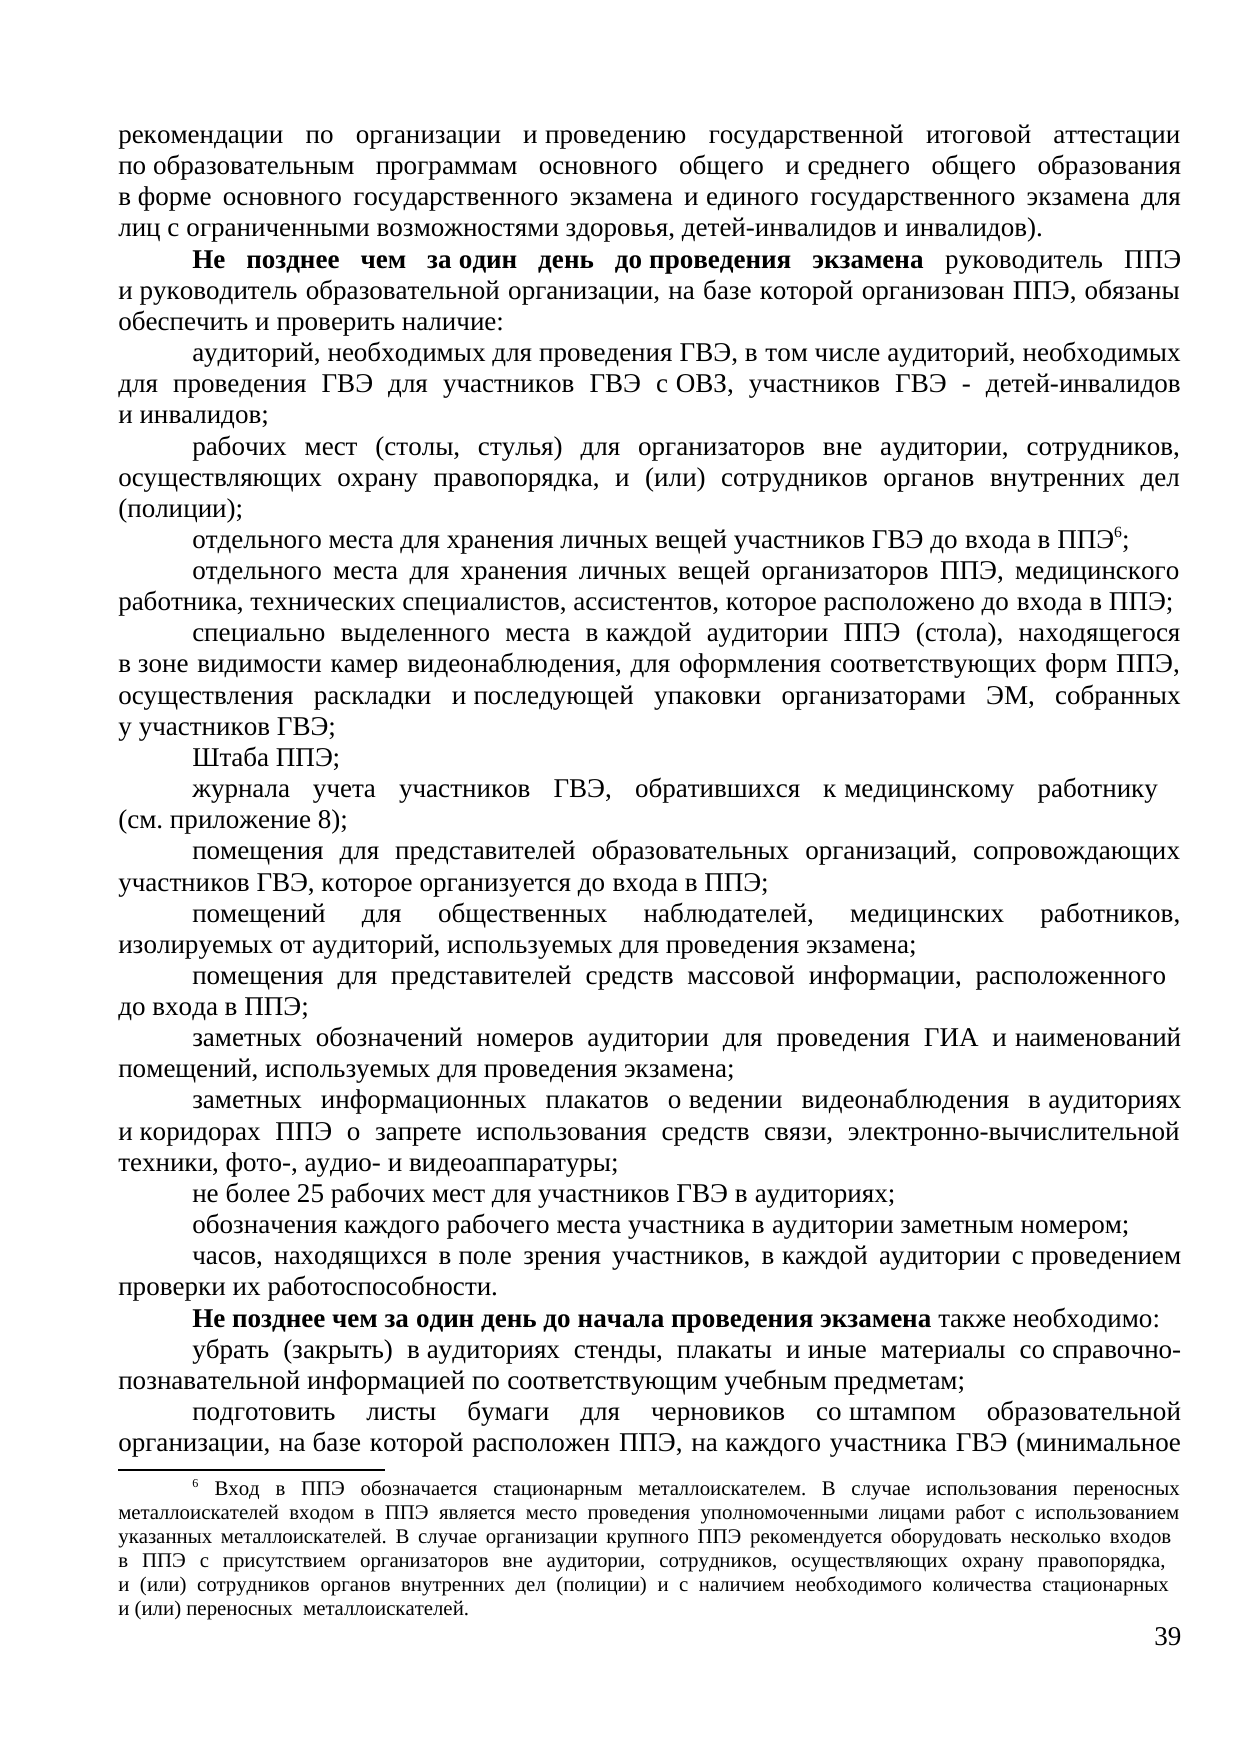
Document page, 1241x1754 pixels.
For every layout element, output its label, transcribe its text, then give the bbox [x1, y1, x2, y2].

text отдельного места для хранения личных вещей организаторов ППЭ, медицинского работника, технических специалистов, ассистентов, которое расположено до входа в ППЭ; [118, 554, 1181, 616]
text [118, 1395, 1181, 1457]
text помещения для представителей образовательных организаций, сопровождающих участников ГВЭ, которое организуется до входа в ППЭ; [118, 834, 1181, 897]
text журнала учета участников ГВЭ, обратившихся к медицинскому работнику (см. приложение 8); [118, 772, 1181, 834]
text аудиторий, необходимых для проведения ГВЭ, в том числе аудиторий, необходимых для проведения ГВЭ для участников ГВЭ с ОВЗ, участников ГВЭ - детей-инвалидов и инвалидов; [118, 336, 1181, 429]
text заметных обозначений номеров аудитории для проведения ГИА и наименований помещений, используемых для проведения экзамена; [118, 1021, 1181, 1084]
text Не позднее чем за один день до проведения экзамена руководитель ППЭ и руководитель образовательной организации, на базе которой организован ППЭ, обязаны обеспечить и проверить наличие: [118, 243, 1181, 336]
text заметных информационных плакатов о ведении видеонаблюдения в аудиториях и коридорах ППЭ о запрете использования средств связи, электронно-вычислительной техники, фото-, аудио- и видеоаппаратуры; [118, 1084, 1181, 1177]
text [118, 118, 1181, 243]
text помещений для общественных наблюдателей, медицинских работников, изолируемых от аудиторий, используемых для проведения экзамена; [118, 897, 1181, 959]
text убрать (закрыть) в аудиториях стенды, плакаты и иные материалы со справочно-познавательной информацией по соответствующим учебным предметам; [118, 1333, 1181, 1395]
text отдельного места для хранения личных вещей участников ГВЭ до входа в ППЭ; [118, 523, 1181, 554]
text обозначения каждого рабочего места участника в аудитории заметным номером; [118, 1208, 1181, 1239]
text специально выделенного места в каждой аудитории ППЭ (стола), находящегося в зоне видимости камер видеонаблюдения, для оформления соответствующих форм ППЭ, осуществления раскладки и последующей упаковки организаторами ЭМ, собранных у участников ГВЭ; [118, 616, 1181, 741]
text рабочих мест (столы, стулья) для организаторов вне аудитории, сотрудников, осуществляющих охрану правопорядка, и (или) сотрудников органов внутренних дел (полиции); [118, 429, 1181, 523]
text Не позднее чем за один день до начала проведения экзамена также необходимо: [118, 1302, 1181, 1333]
text не более 25 рабочих мест для участников ГВЭ в аудиториях; [118, 1177, 1181, 1208]
text помещения для представителей средств массовой информации, расположенного до входа в ППЭ; [118, 959, 1181, 1021]
text Штаба ППЭ; [118, 741, 1181, 772]
text часов, находящихся в поле зрения участников, в каждой аудитории с проведением проверки их работоспособности. [118, 1239, 1181, 1302]
